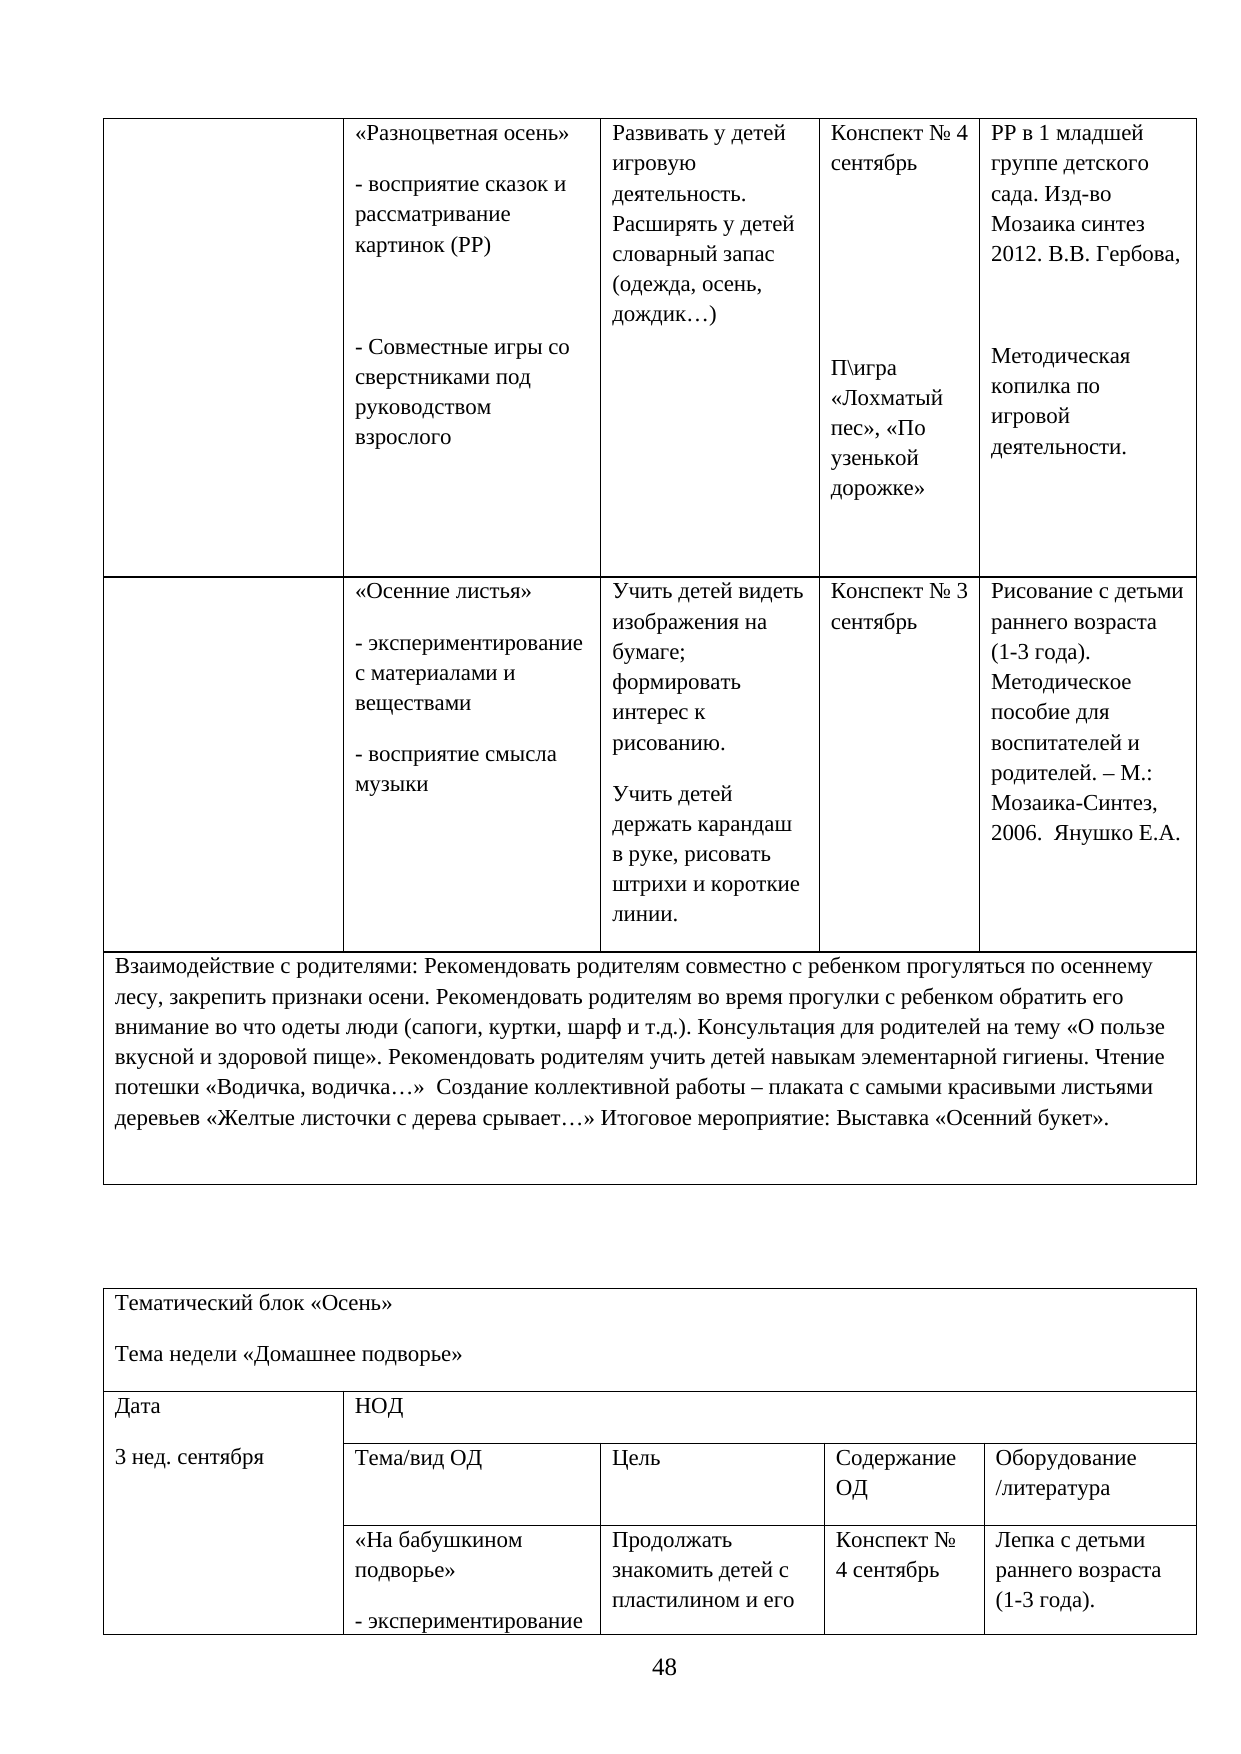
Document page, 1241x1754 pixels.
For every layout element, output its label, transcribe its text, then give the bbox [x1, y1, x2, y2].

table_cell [344, 1526, 600, 1634]
table_cell Рисование с детьми раннего возраста (1-3 года). Методическое пособие для воспитателей и родителей. – М.: Мозаика-Синтез, 2006. Янушко Е.А. [980, 578, 1196, 951]
table_cell Конспект № 3 сентябрь [820, 578, 979, 951]
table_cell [825, 1526, 984, 1634]
table_cell «Осенние листья» - экспериментирование с материалами и веществами - восприятие смысла музыки [344, 578, 600, 951]
table_cell «Разноцветная осень» - восприятие сказок и рассматривание картинок (РР) - Совместные игры со сверстниками под руководством взрослого [344, 119, 600, 576]
table_cell РР в 1 младшей группе детского сада. Изд-во Мозаика синтез 2012. В.В. Гербова, Методическая копилка по игровой деятельности. [980, 119, 1196, 576]
table_cell Развивать у детей игровую деятельность. Расширять у детей словарный запас (одежда, осень, дождик…) [601, 119, 819, 576]
table_cell [104, 578, 343, 951]
table_cell Конспект № 4 сентябрь П\игра «Лохматый пес», «По узенькой дорожке» [820, 119, 979, 576]
table_cell Содержание ОД [825, 1444, 984, 1525]
table_cell Дата 3 нед. сентября [104, 1392, 343, 1634]
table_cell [985, 1526, 1196, 1634]
table_cell Оборудование /литература [985, 1444, 1196, 1525]
table_cell Взаимодействие с родителями: Рекомендовать родителям совместно с ребенком прогуляться по осеннему лесу, закрепить признаки осени. Рекомендовать родителям во время прогулки с ребенком обратить его внимание во что одеты люди (сапоги, куртки, шарф и т.д.). Консультация для родителей на тему «О пользе вкусной и здоровой пище». Рекомендовать родителям учить детей навыкам элементарной гигиены. Чтение потешки «Водичка, водичка…» Создание коллективной работы – плаката с самыми красивыми листьями деревьев «Желтые листочки с дерева срывает…» Итоговое мероприятие: Выставка «Осенний букет». [104, 953, 1196, 1184]
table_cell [601, 1526, 824, 1634]
table_cell [104, 119, 343, 576]
table_cell Тема/вид ОД [344, 1444, 600, 1525]
table_cell Цель [601, 1444, 824, 1525]
table_cell НОД [344, 1392, 1196, 1443]
table_cell Учить детей видеть изображения на бумаге; формировать интерес к рисованию. Учить детей держать карандаш в руке, рисовать штрихи и короткие линии. [601, 578, 819, 951]
table_header Тематический блок «Осень» Тема недели «Домашнее подворье» [104, 1289, 1196, 1391]
